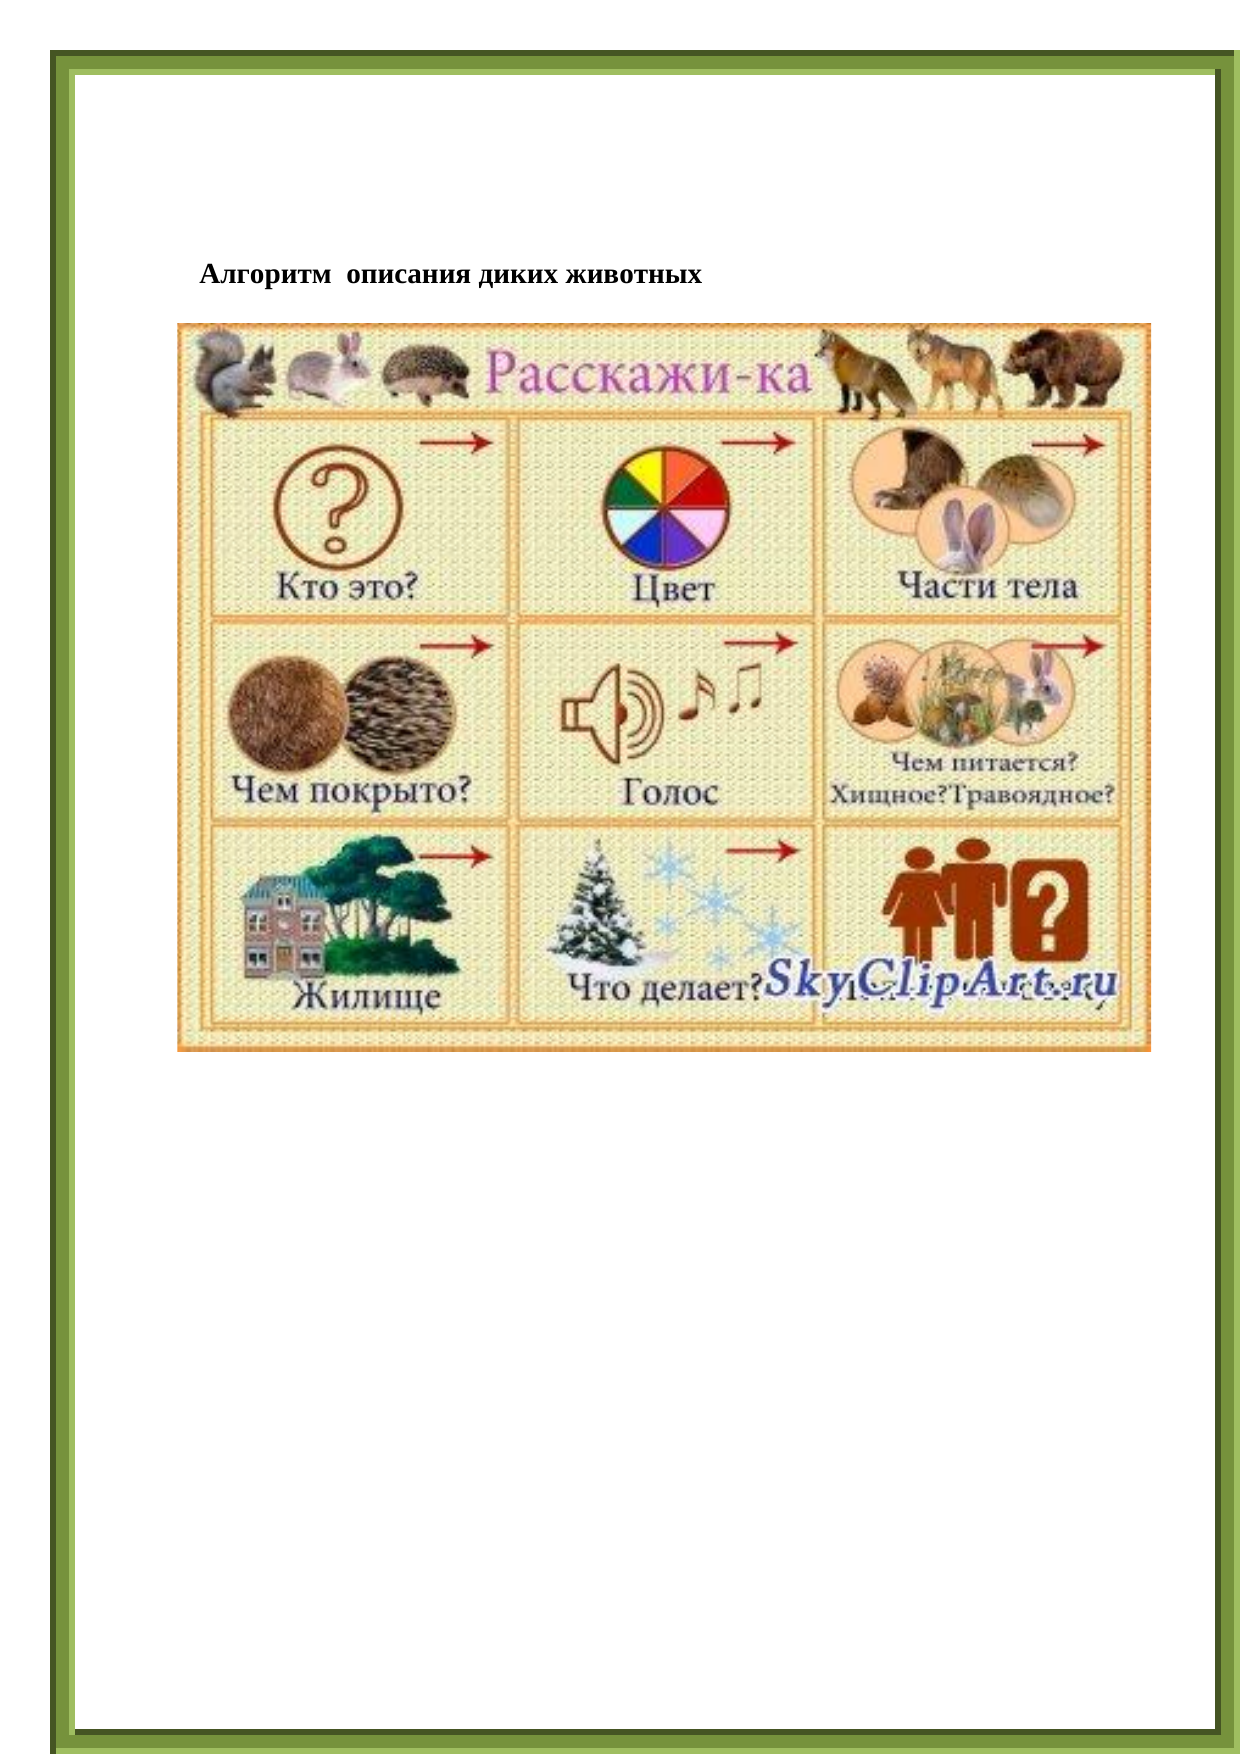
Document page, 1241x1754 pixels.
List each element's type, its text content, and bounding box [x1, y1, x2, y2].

text Алгоритм описания диких животных [177, 256, 1215, 290]
picture [177, 323, 1152, 1052]
